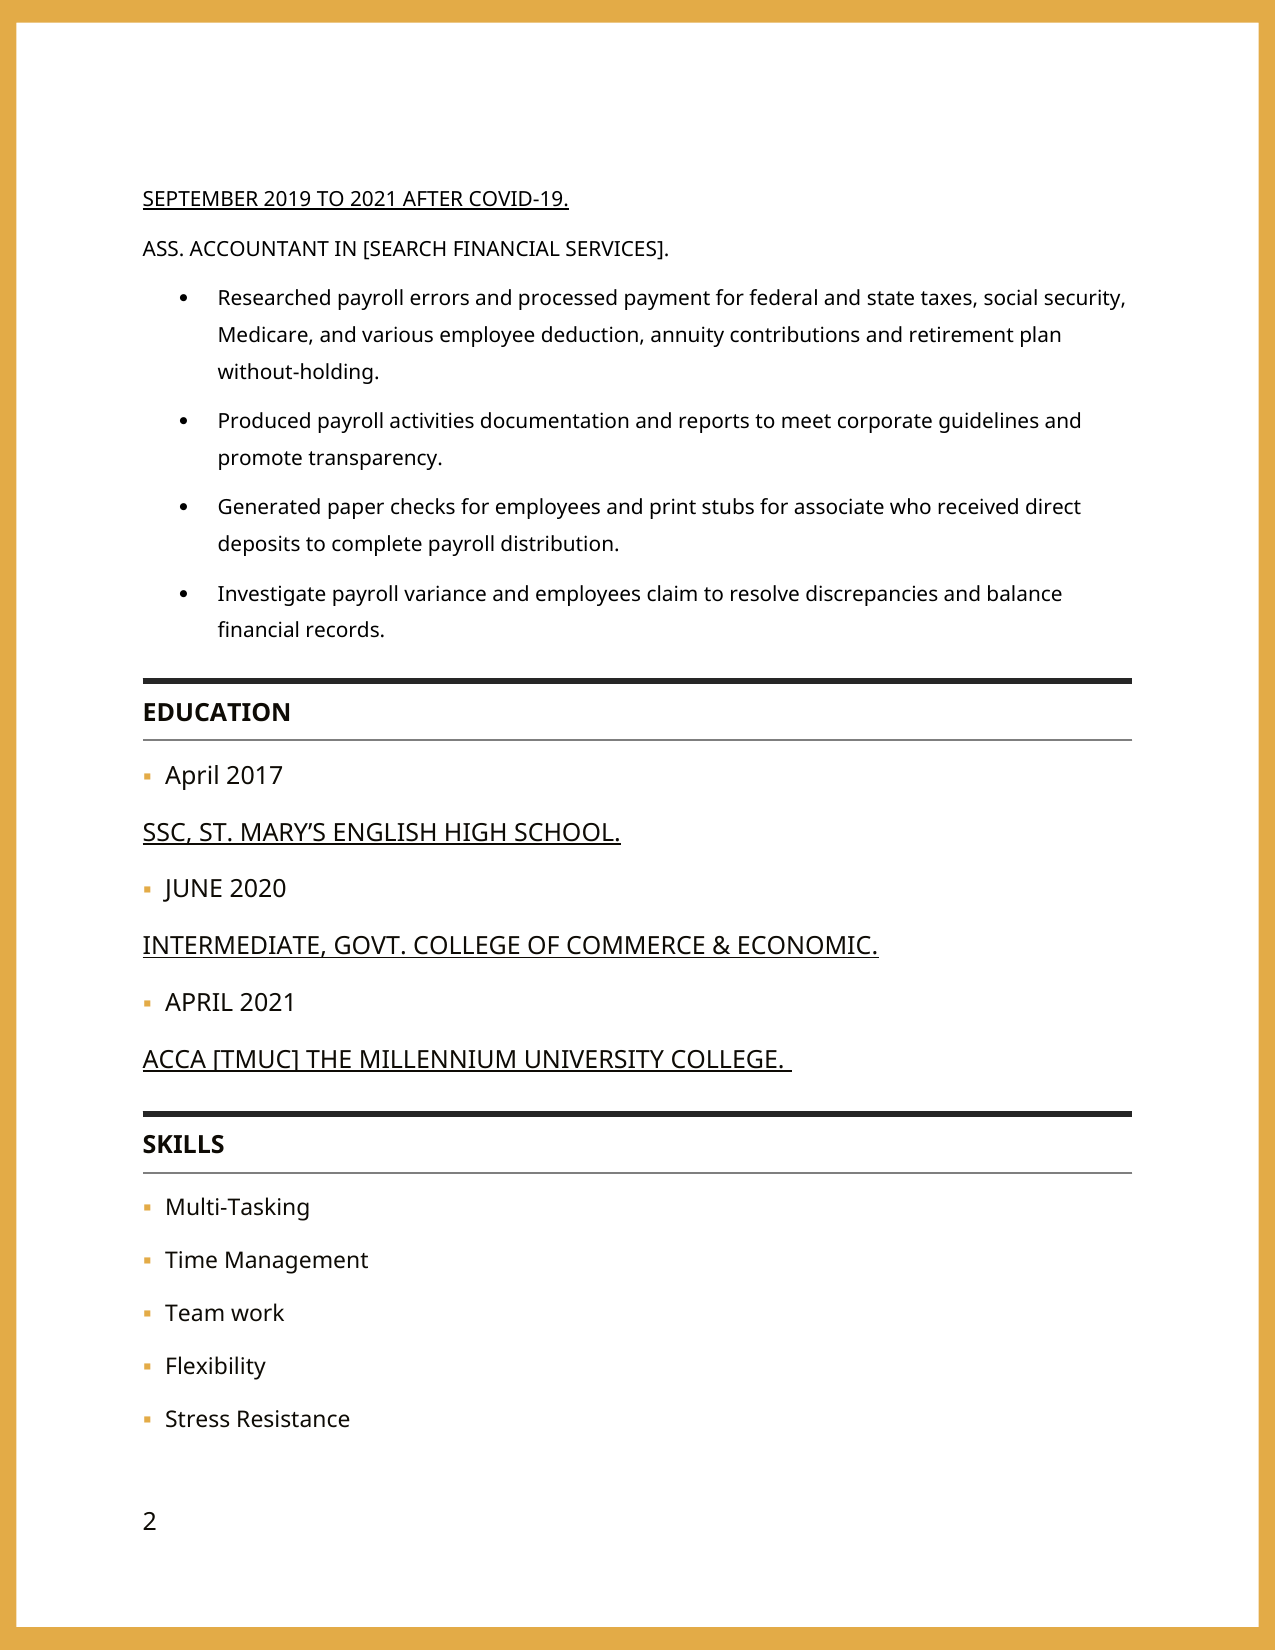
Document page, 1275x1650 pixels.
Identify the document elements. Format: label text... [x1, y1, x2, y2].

list Stress Resistance [142, 1403, 1132, 1434]
list JUNE 2020 [142, 871, 1132, 905]
list SSC, ST. MARY’S ENGLISH HIGH SCHOOL. [142, 814, 1132, 848]
list APRIL 2021 [142, 984, 1132, 1018]
list ASS. ACCOUNTANT IN [SEARCH FINANCIAL SERVICES]. [142, 234, 1132, 262]
list Time Management [142, 1243, 1132, 1275]
list Multi-Tasking [142, 1190, 1132, 1222]
list Flexibility [142, 1350, 1132, 1381]
list SEPTEMBER 2019 TO 2021 AFTER COVID-19. [142, 184, 1132, 213]
list Produced payroll activities documentation and reports to meet corporate guidelines and promote transparency. [180, 406, 1132, 472]
list Researched payroll errors and processed payment for federal and state taxes, social security, Medicare, and various employee deduction, annuity contributions and retirement plan without-holding. [180, 283, 1132, 385]
list Team work [142, 1297, 1132, 1328]
list INTERMEDIATE, GOVT. COLLEGE OF COMMERCE & ECONOMIC. [142, 928, 1132, 962]
list ACCA [TMUC] THE MILLENNIUM UNIVERSITY COLLEGE. [142, 1041, 1132, 1075]
list April 2017 [142, 757, 1132, 791]
subtitle SKILLS [142, 1112, 1132, 1174]
list Generated paper checks for employees and print stubs for associate who received direct deposits to complete payroll distribution. [180, 492, 1132, 558]
list Investigate payroll variance and employees claim to resolve discrepancies and balance financial records. [180, 579, 1132, 644]
